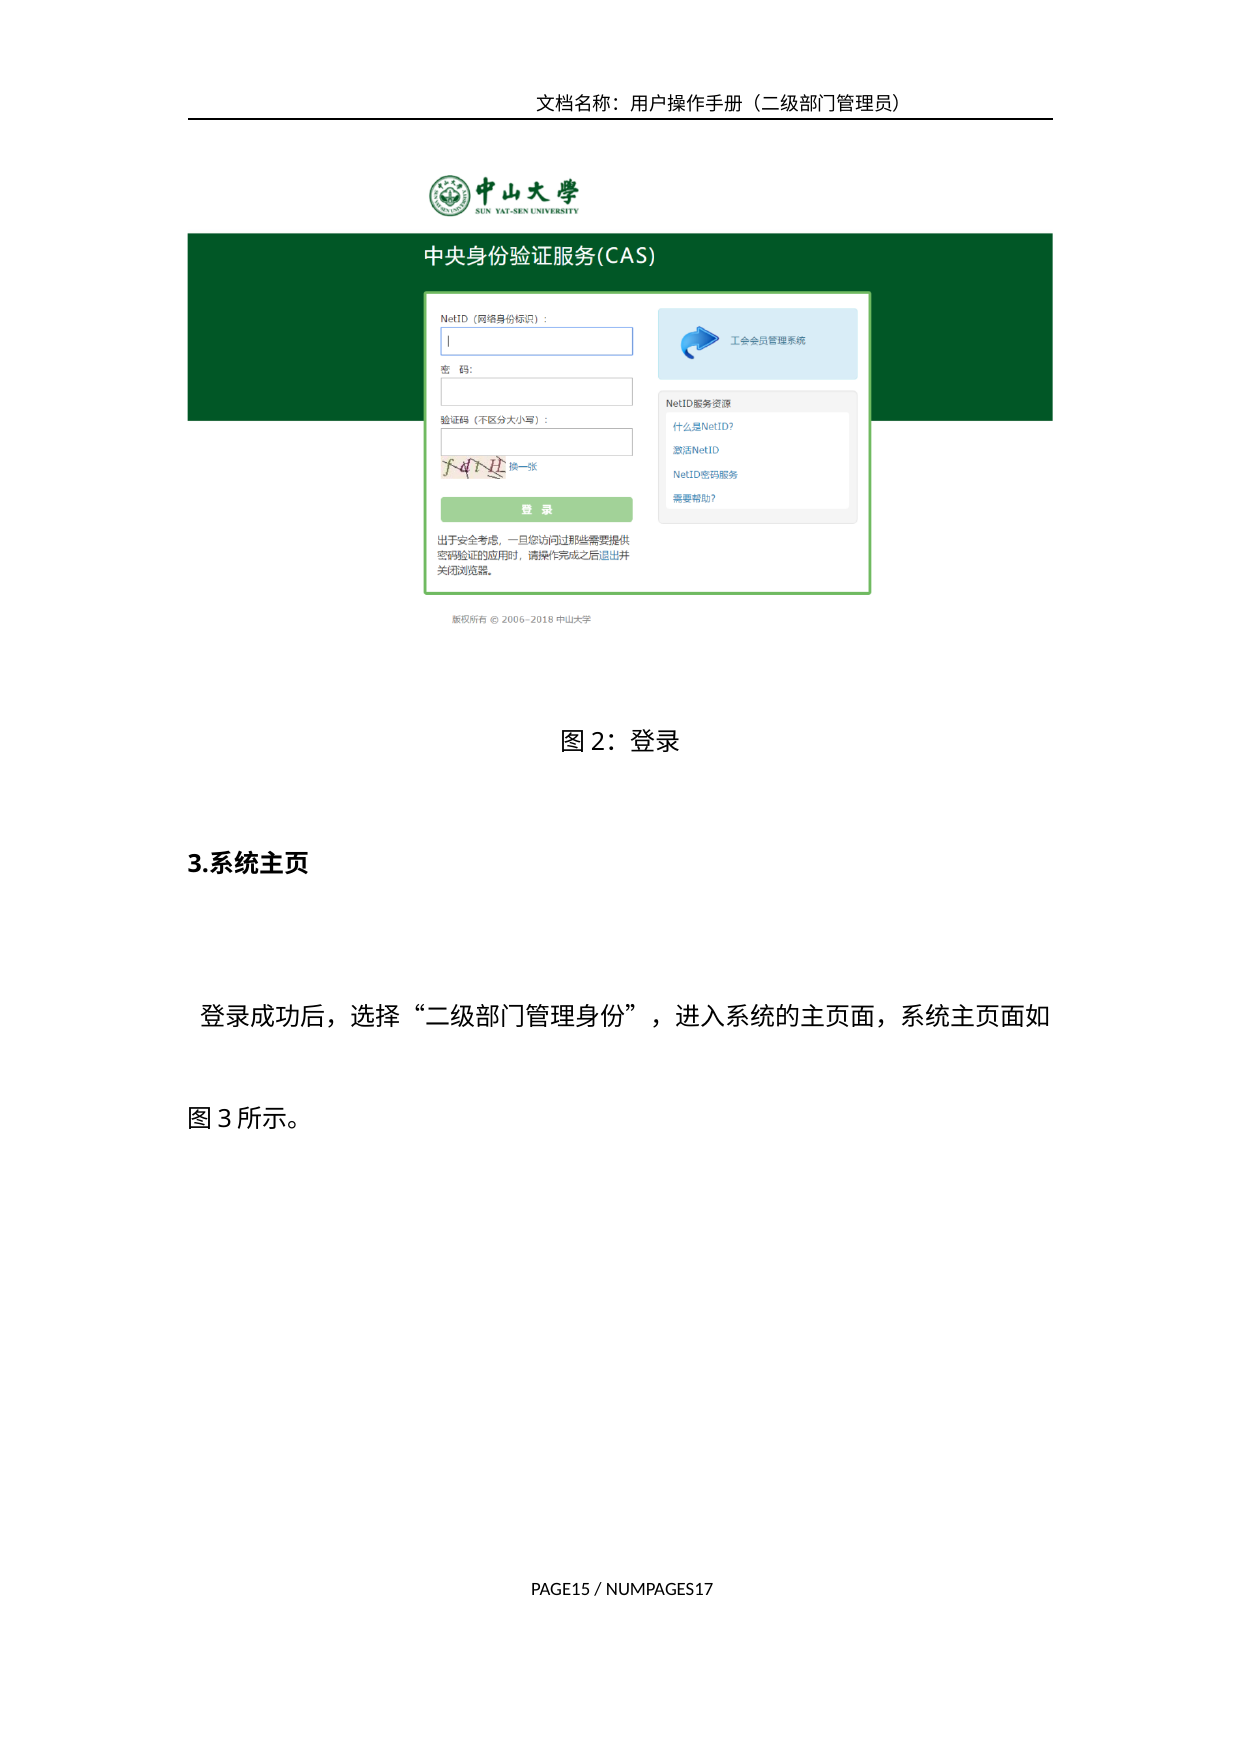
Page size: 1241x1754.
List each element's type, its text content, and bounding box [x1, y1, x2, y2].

subtitle 系统主页 [187, 827, 1053, 895]
picture [187, 164, 1053, 632]
text 图2：登录 [187, 706, 1053, 774]
text 登录成功后，选择“二级部门管理身份”，进入系统的主页面，系统主页面如图3所示。 [187, 981, 1053, 1150]
